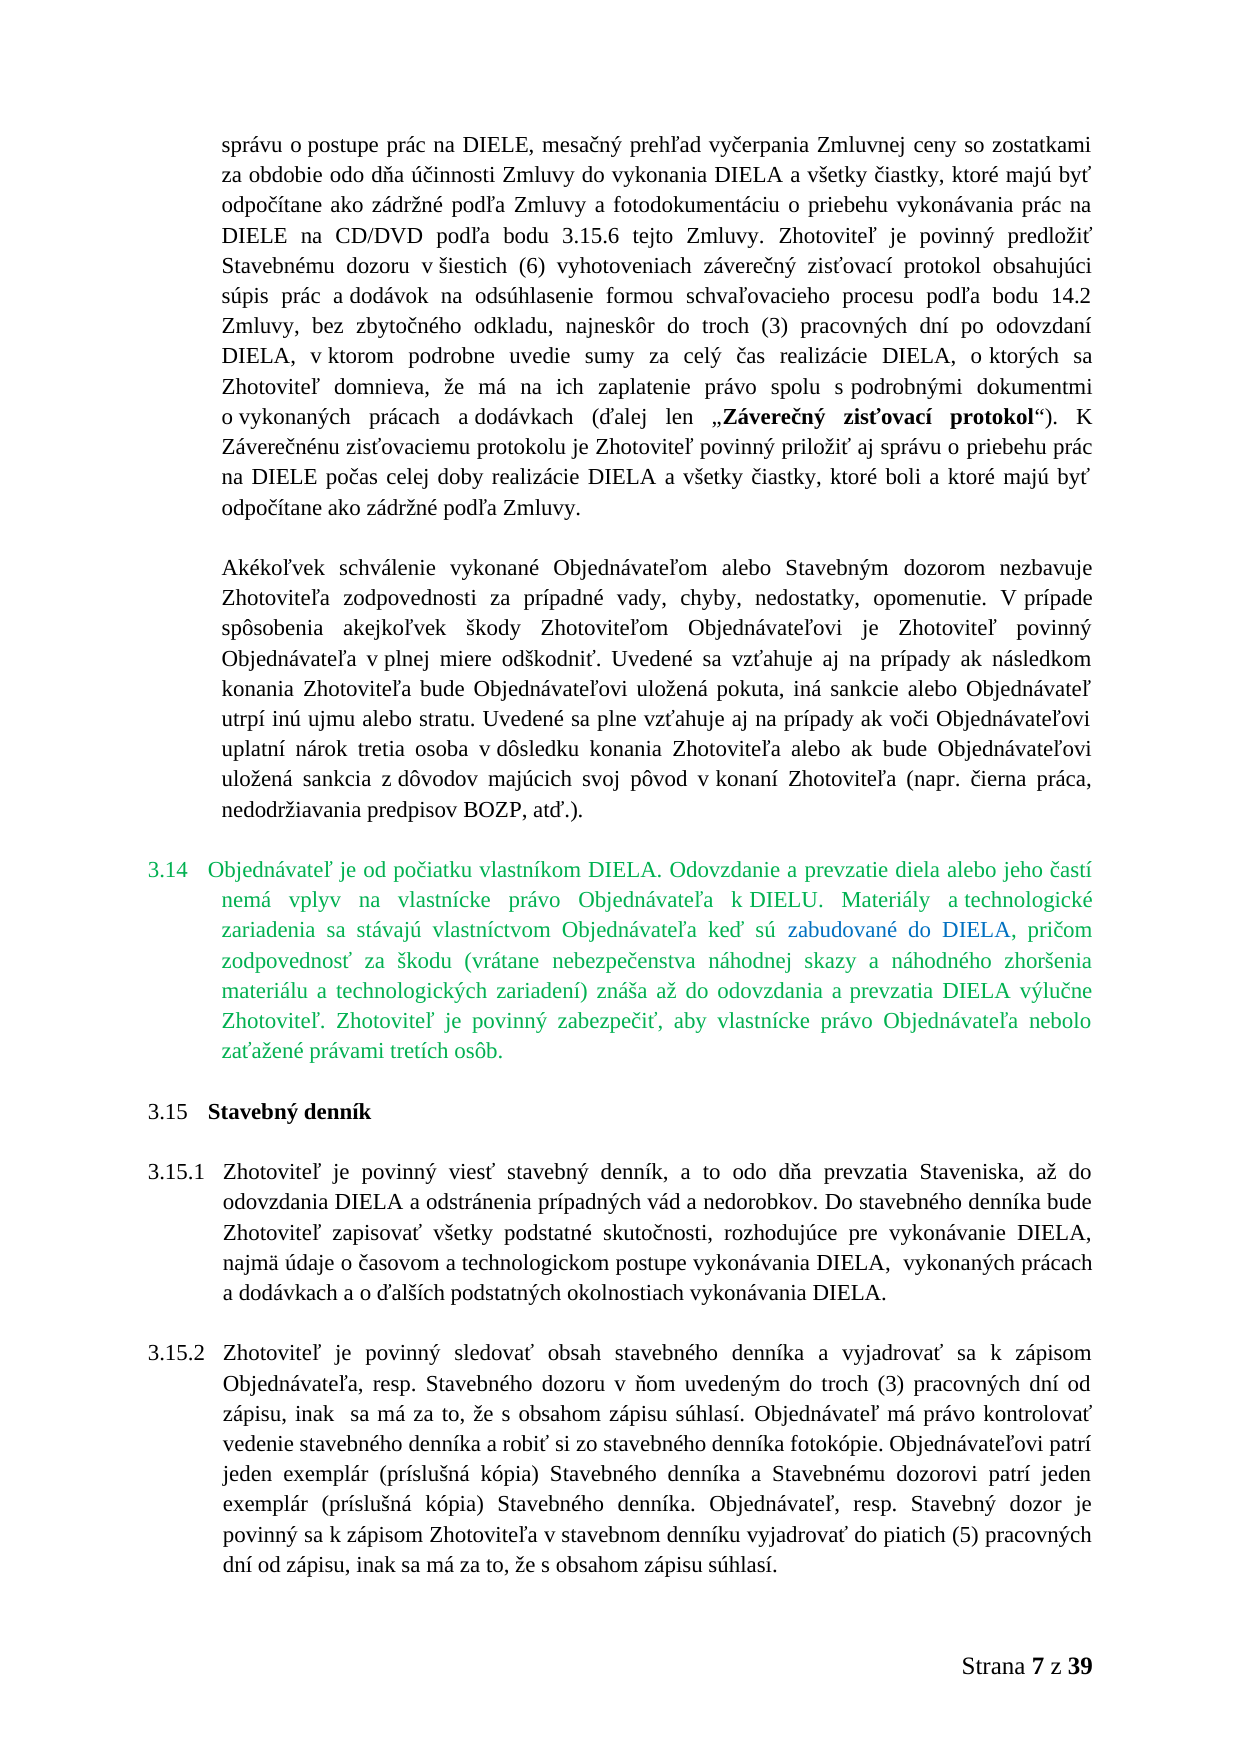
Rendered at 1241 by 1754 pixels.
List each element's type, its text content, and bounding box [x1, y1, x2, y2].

list Zhotoviteľ je povinný sledovať obsah stavebného denníka a vyjadrovať sa k zápisom Objednávateľa, resp. Stavebného dozoru v ňom uvedeným do troch (3) pracovných dní od zápisu, inak sa má za to, že s obsahom zápisu súhlasí. Objednávateľ má právo kontrolovať vedenie stavebného denníka a robiť si zo stavebného denníka fotokópie. Objednávateľovi patrí jeden exemplár (príslušná kópia) Stavebného denníka a Stavebnému dozorovi patrí jeden exemplár (príslušná kópia) Stavebného denníka. Objednávateľ, resp. Stavebný dozor je povinný sa k zápisom Zhotoviteľa v stavebnom denníku vyjadrovať do piatich (5) pracovných dní od zápisu, inak sa má za to, že s obsahom zápisu súhlasí. [148, 1339, 1093, 1577]
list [148, 131, 1093, 520]
text Akékoľvek schválenie vykonané Objednávateľom alebo Stavebným dozorom nezbavuje Zhotoviteľa zodpovednosti za prípadné vady, chyby, nedostatky, opomenutie. V prípade spôsobenia akejkoľvek škody Zhotoviteľom Objednávateľovi je Zhotoviteľ povinný Objednávateľa v plnej miere odškodniť. Uvedené sa vzťahuje aj na prípady ak následkom konania Zhotoviteľa bude Objednávateľovi uložená pokuta, iná sankcie alebo Objednávateľ utrpí inú ujmu alebo stratu. Uvedené sa plne vzťahuje aj na prípady ak voči Objednávateľovi uplatní nárok tretia osoba v dôsledku konania Zhotoviteľa alebo ak bude Objednávateľovi uložená sankcia z dôvodov majúcich svoj pôvod v konaní Zhotoviteľa (napr. čierna práca, nedodržiavania predpisov BOZP, atď.). [221, 554, 1093, 822]
list Objednávateľ je od počiatku vlastníkom DIELA. Odovzdanie a prevzatie diela alebo jeho častí nemá vplyv na vlastnícke právo Objednávateľa k DIELU. Materiály a technologické zariadenia sa stávajú vlastníctvom Objednávateľa keď sú zabudované do DIELA, pričom zodpovednosť za škodu (vrátane nebezpečenstva náhodnej skazy a náhodného zhoršenia materiálu a technologických zariadení) znáša až do odovzdania a prevzatia DIELA výlučne Zhotoviteľ. Zhotoviteľ je povinný zabezpečiť, aby vlastnícke právo Objednávateľa nebolo zaťažené právami tretích osôb. [148, 856, 1093, 1064]
list Zhotoviteľ je povinný viesť stavebný denník, a to odo dňa prevzatia Staveniska, až do odovzdania DIELA a odstránenia prípadných vád a nedorobkov. Do stavebného denníka bude Zhotoviteľ zapisovať všetky podstatné skutočnosti, rozhodujúce pre vykonávanie DIELA, najmä údaje o časovom a technologickom postupe vykonávania DIELA, vykonaných prácach a dodávkach a o ďalších podstatných okolnostiach vykonávania DIELA. [148, 1158, 1093, 1305]
list Stavebný denník [148, 1098, 1093, 1124]
